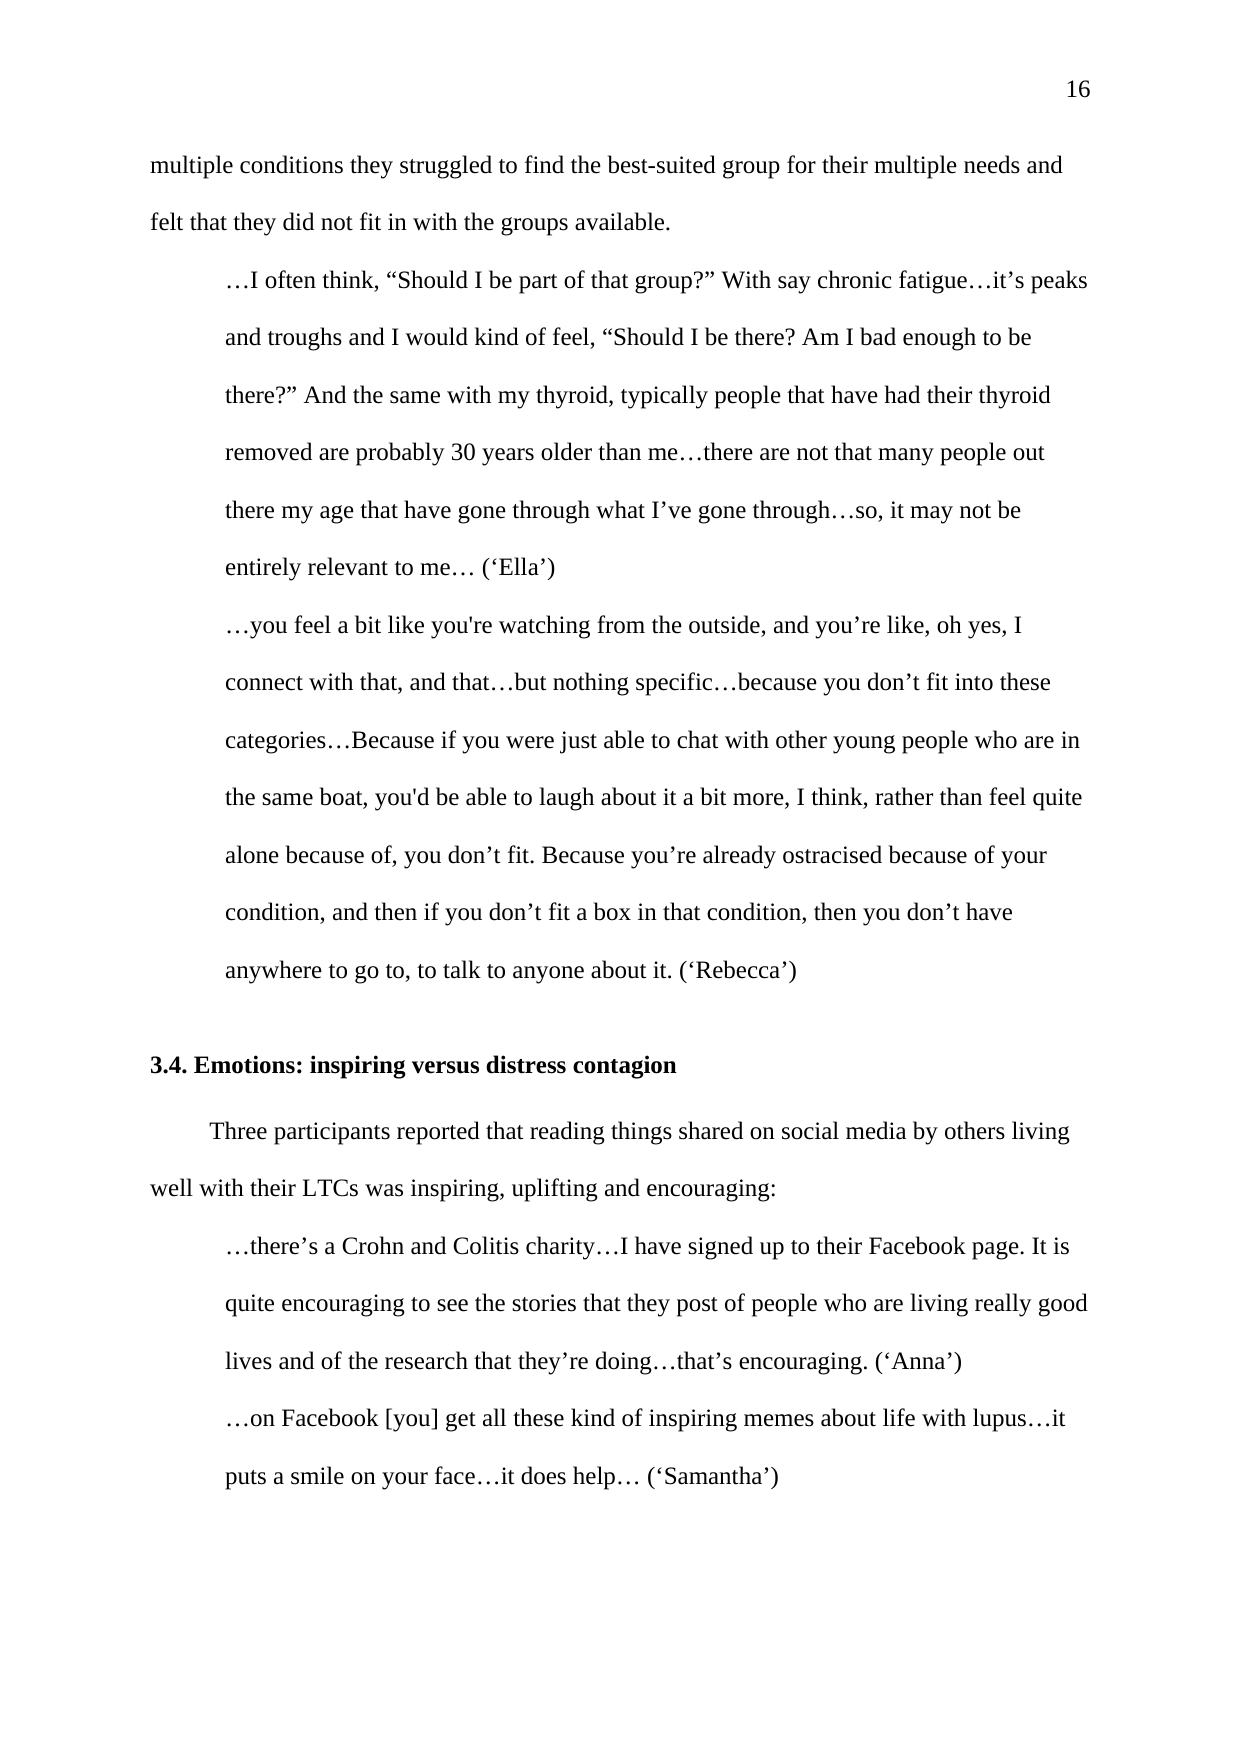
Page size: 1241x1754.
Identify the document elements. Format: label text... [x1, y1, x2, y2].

text …there’s a Crohn and Colitis charity…I have signed up to their Facebook page. It is quite encouraging to see the stories that they post of people who are living really good lives and of the research that they’re doing…that’s encouraging. (‘Anna’) [225, 1231, 1090, 1374]
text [150, 150, 1090, 236]
text …I often think, “Should I be part of that group?” With say chronic fatigue…it’s peaks and troughs and I would kind of feel, “Should I be there? Am I bad enough to be there?” And the same with my thyroid, typically people that have had their thyroid removed are probably 30 years older than me…there are not that many people out there my age that have gone through what I’ve gone through…so, it may not be entirely relevant to me… (‘Ella’) [225, 265, 1090, 581]
text Three participants reported that reading things shared on social media by others living well with their LTCs was inspiring, uplifting and encouraging: [150, 1116, 1090, 1202]
subtitle 3.4. Emotions: inspiring versus distress contagion [150, 1050, 1090, 1079]
text …you feel a bit like you're watching from the outside, and you’re like, oh yes, I connect with that, and that…but nothing specific…because you don’t fit into these categories…Because if you were just able to chat with other young people who are in the same boat, you'd be able to laugh about it a bit more, I think, rather than feel quite alone because of, you don’t fit. Because you’re already ostracised because of your condition, and then if you don’t fit a box in that condition, then you don’t have anywhere to go to, to talk to anyone about it. (‘Rebecca’) [225, 610, 1090, 984]
text …on Facebook [you] get all these kind of inspiring memes about life with lupus…it puts a smile on your face…it does help… (‘Samantha’) [225, 1403, 1090, 1489]
